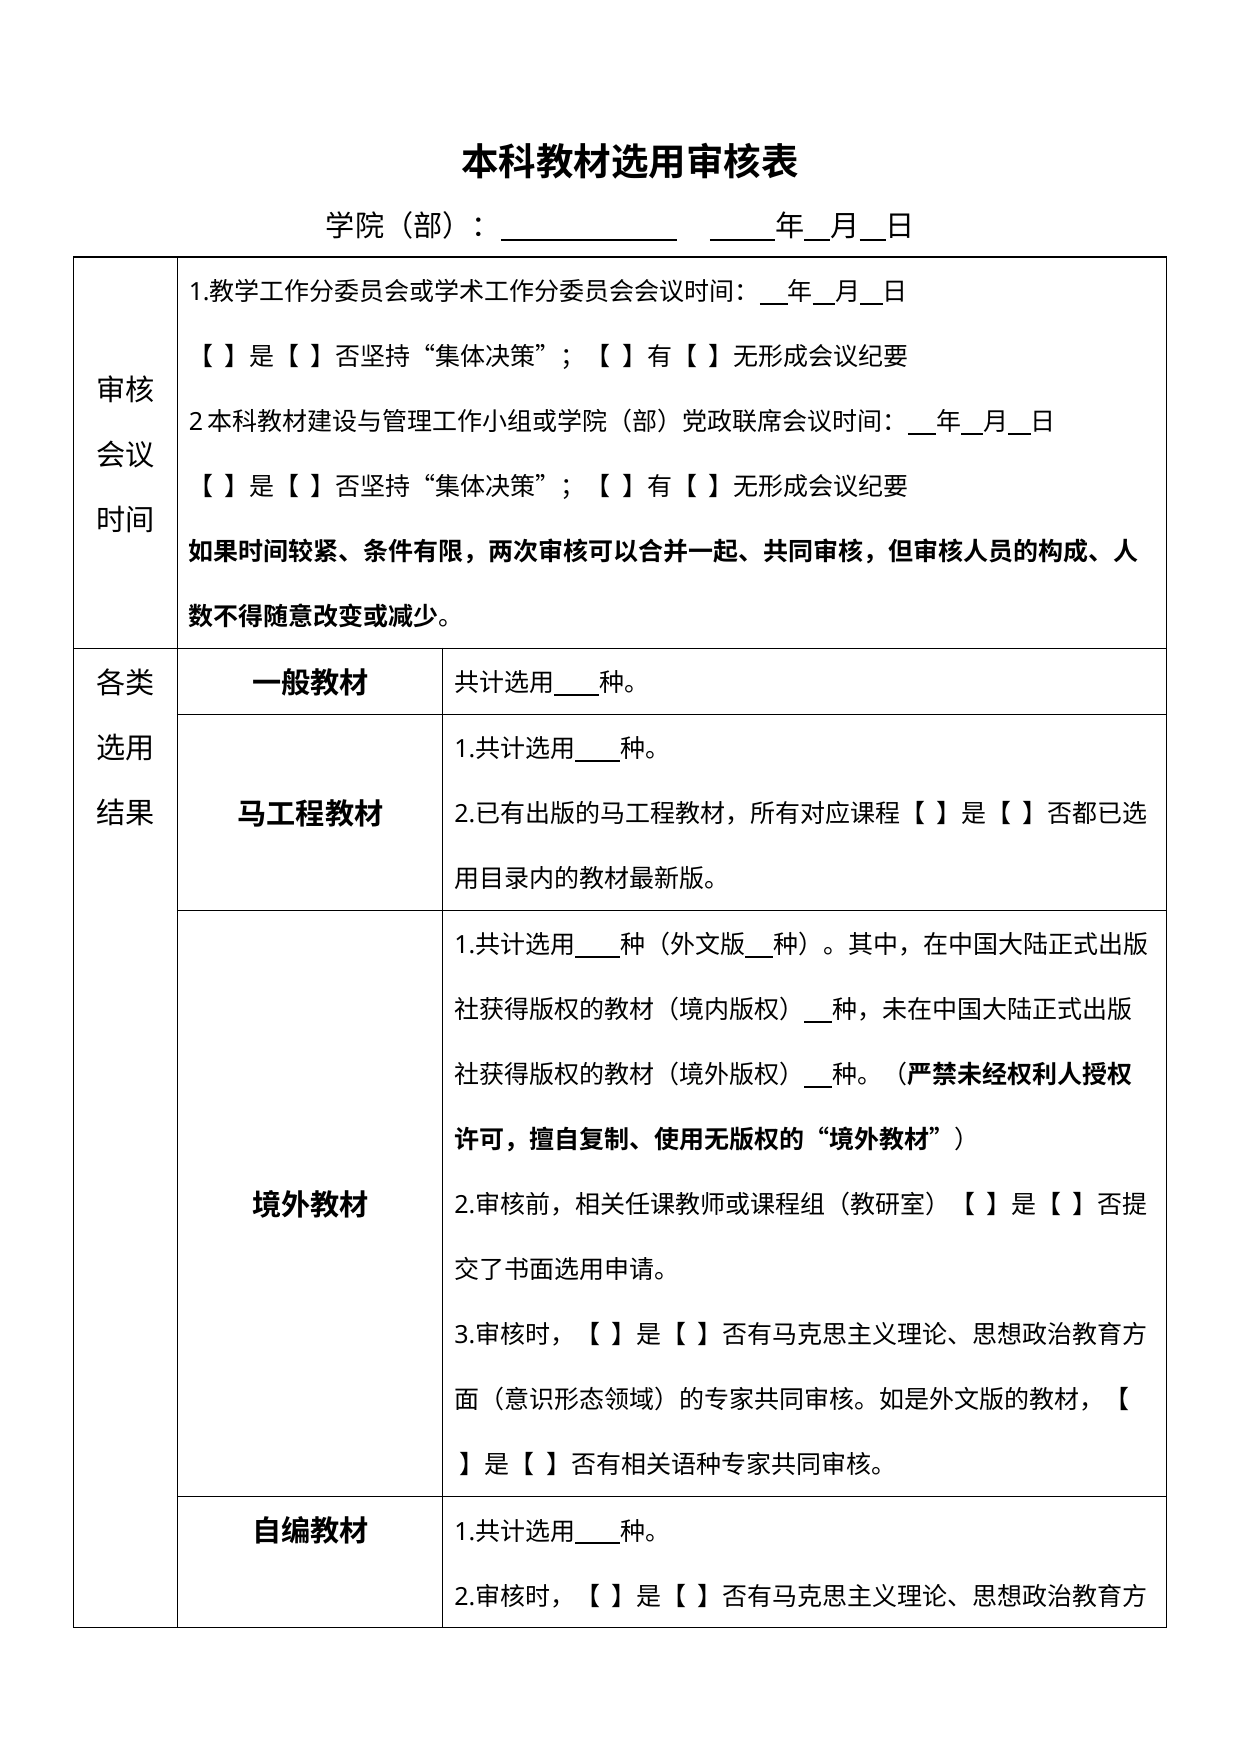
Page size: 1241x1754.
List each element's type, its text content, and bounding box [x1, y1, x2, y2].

table_cell 各类 选用 结果 [74, 649, 177, 1627]
table_cell 1.共计选用 种（外文版 种）。其中，在中国大陆正式出版社获得版权的教材（境内版权） 种，未在中国大陆正式出版社获得版权的教材（境外版权） 种。（严禁未经权利人授权许可，擅自复制、使用无版权的“境外教材”） 2.审核前，相关任课教师或课程组（教研室）【 】是【 】否提交了书面选用申请。 3.审核时，【 】是【 】否有马克思主义理论、思想政治教育方面（意识形态领域）的专家共同审核。如是外文版的教材，【 】是【 】否有相关语种专家共同审核。 [443, 911, 1166, 1496]
text 本科教材选用审核表 [118, 126, 1122, 191]
text 学院（部）： 年 月 日 [118, 191, 1122, 256]
table_header 1.教学工作分委员会或学术工作分委员会会议时间： 年 月 日 【 】是【 】否坚持“集体决策”；【 】有【 】无形成会议纪要 2本科教材建设与管理工作小组或学院（部）党政联席会议时间： 年 月 日 【 】是【 】否坚持“集体决策”；【 】有【 】无形成会议纪要 如果时间较紧、条件有限，两次审核可以合并一起、共同审核，但审核人员的构成、人数不得随意改变或减少。 [178, 258, 1166, 647]
table_header 审核 会议 时间 [74, 258, 177, 647]
table_cell 自编教材 [178, 1497, 442, 1627]
table_cell 马工程教材 [178, 715, 442, 909]
table_cell 1.共计选用 种。 2.已有出版的马工程教材，所有对应课程【 】是【 】否都已选用目录内的教材最新版。 [443, 715, 1166, 909]
table_cell 境外教材 [178, 911, 442, 1496]
table_cell 一般教材 [178, 649, 442, 713]
table_cell 共计选用 种。 [443, 649, 1166, 713]
